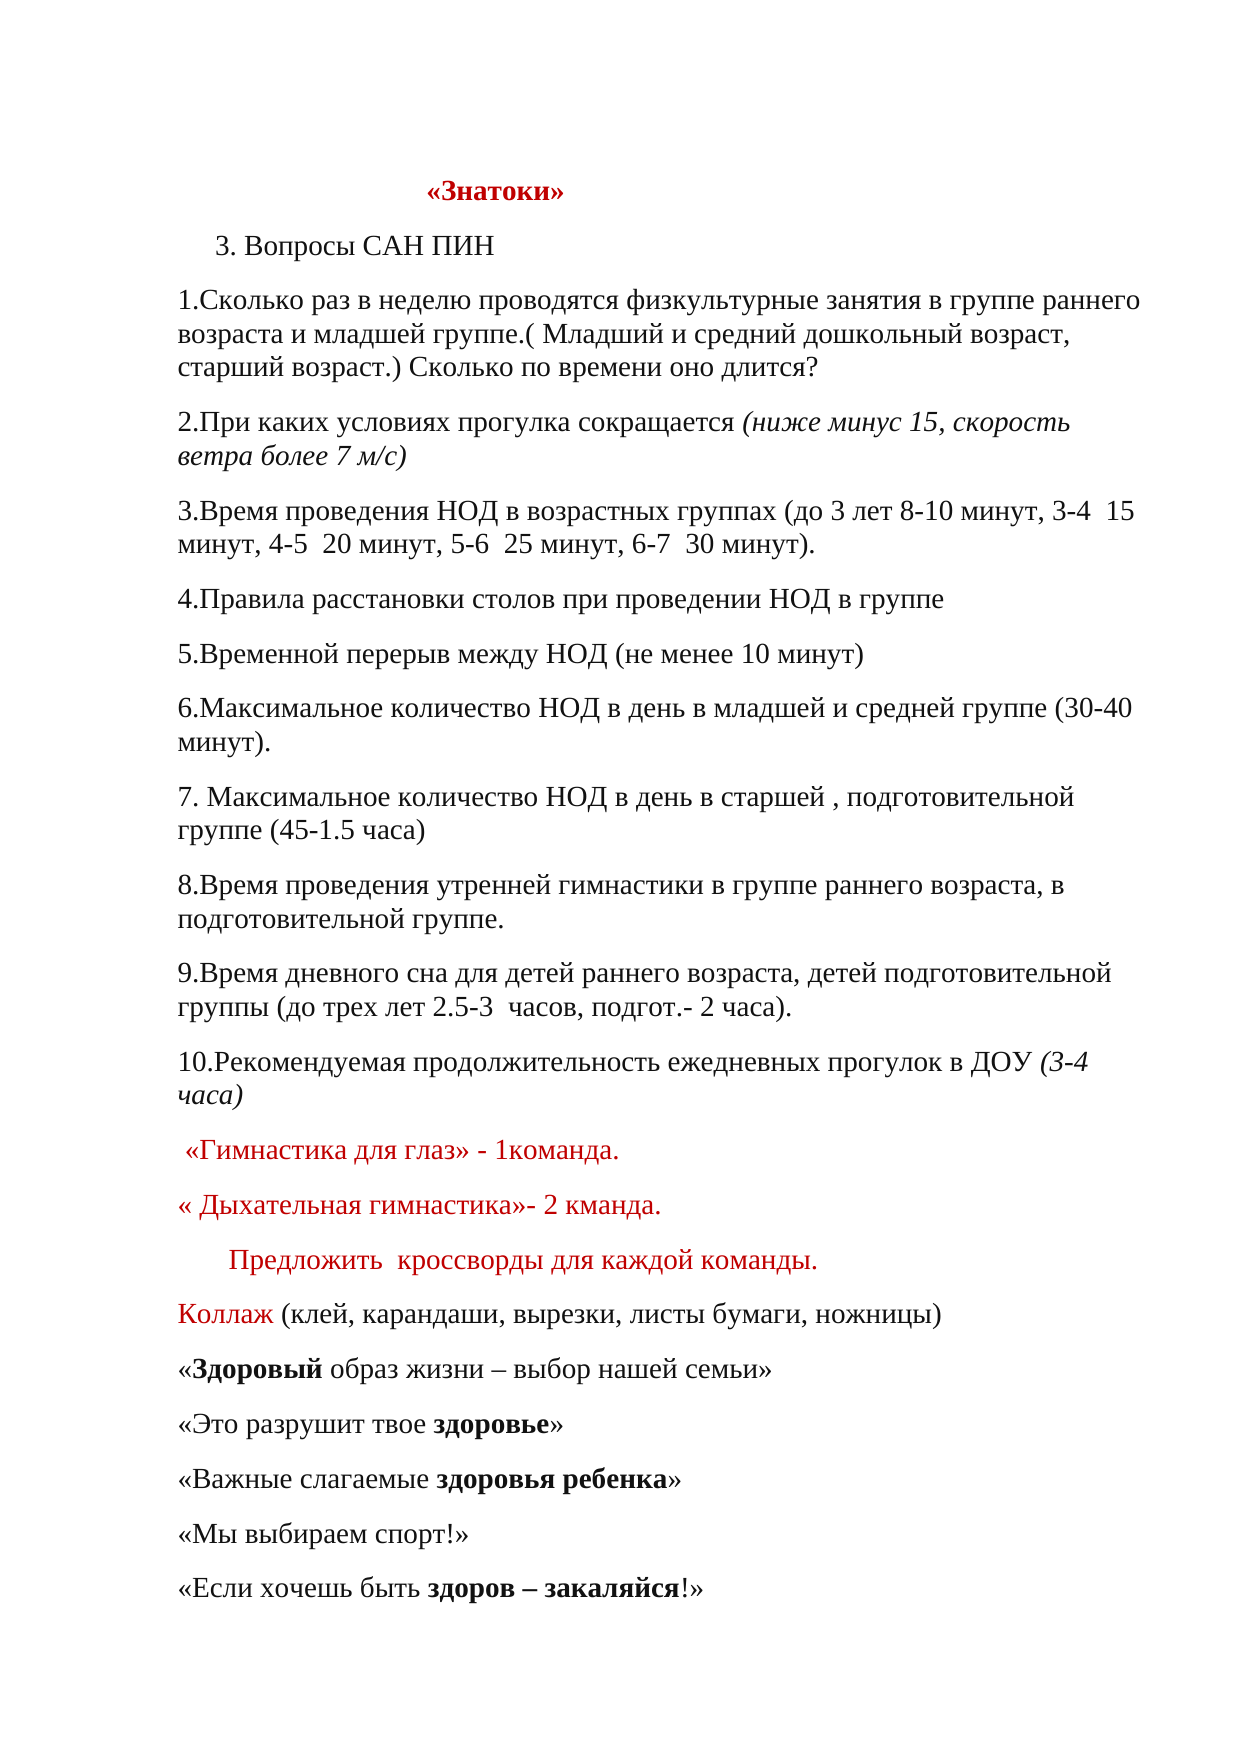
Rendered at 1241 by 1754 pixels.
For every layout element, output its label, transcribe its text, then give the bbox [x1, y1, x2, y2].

text «Мы выбираем спорт!» [177, 1516, 1152, 1549]
text «Важные слагаемые здоровья ребенка» [177, 1461, 1152, 1494]
text 3.Время проведения НОД в возрастных группах (до 3 лет 8-10 минут, 3-4 15 минут, 4-5 20 минут, 5-6 25 минут, 6-7 30 минут). [177, 493, 1152, 560]
text «Если хочешь быть здоров – закаляйся!» [177, 1571, 1152, 1604]
text 2.При каких условиях прогулка сокращается (ниже минус 15, скорость ветра более 7 м/с) [177, 404, 1152, 471]
text 9.Время дневного сна для детей раннего возраста, детей подготовительной группы (до трех лет 2.5-3 часов, подгот.- 2 часа). [177, 956, 1152, 1023]
text 3. Вопросы САН ПИН [177, 228, 1152, 261]
text Коллаж (клей, карандаши, вырезки, листы бумаги, ножницы) [177, 1297, 1152, 1330]
text Предложить кроссворды для каждой команды. [177, 1242, 1152, 1275]
text «Гимнастика для глаз» - 1команда. [177, 1132, 1152, 1166]
text «Здоровый образ жизни – выбор нашей семьи» [177, 1351, 1152, 1385]
text 8.Время проведения утренней гимнастики в группе раннего возраста, в подготовительной группе. [177, 867, 1152, 934]
text «Это разрушит твое здоровье» [177, 1406, 1152, 1440]
text 10.Рекомендуемая продолжительность ежедневных прогулок в ДОУ (3-4 часа) [177, 1044, 1152, 1111]
text 5.Временной перерыв между НОД (не менее 10 минут) [177, 636, 1152, 669]
text 7. Максимальное количество НОД в день в старшей , подготовительной группе (45-1.5 часа) [177, 779, 1152, 846]
text «Знатоки» [177, 173, 1152, 206]
text « Дыхательная гимнастика»- 2 кманда. [177, 1187, 1152, 1221]
text 1.Сколько раз в неделю проводятся физкультурные занятия в группе раннего возраста и младшей группе.( Младший и средний дошкольный возраст, старший возраст.) Сколько по времени оно длится? [177, 282, 1152, 383]
text 6.Максимальное количество НОД в день в младшей и средней группе (30-40 минут). [177, 691, 1152, 758]
text 4.Правила расстановки столов при проведении НОД в группе [177, 581, 1152, 614]
